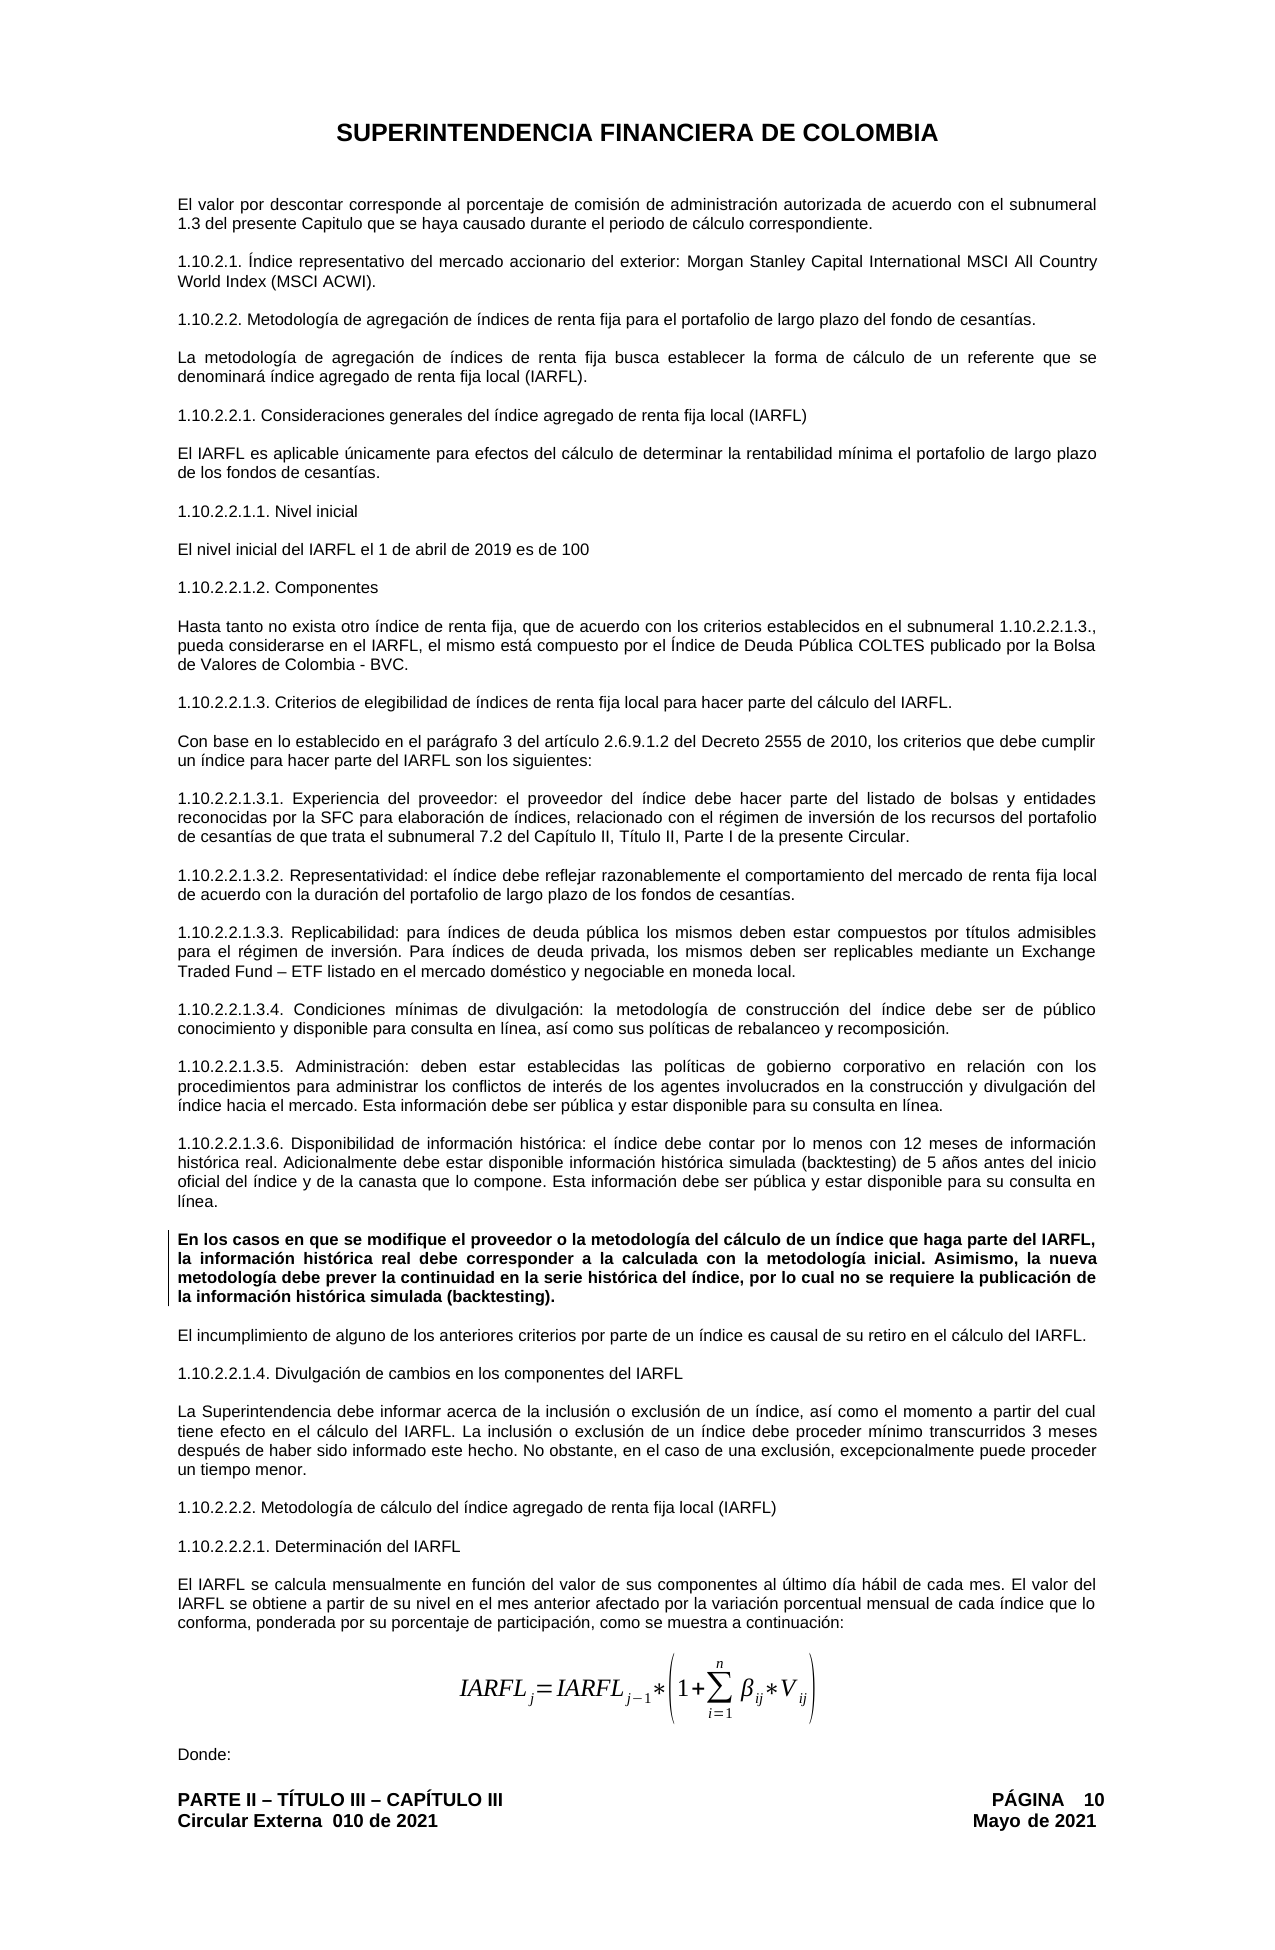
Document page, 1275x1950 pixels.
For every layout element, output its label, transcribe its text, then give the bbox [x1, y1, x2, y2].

text La Superintendencia debe informar acerca de la inclusión o exclusión de un índice, así como el momento a partir del cual tiene efecto en el cálculo del IARFL. La inclusión o exclusión de un índice debe proceder mínimo transcurridos 3 meses después de haber sido informado este hecho. No obstante, en el caso de una exclusión, excepcionalmente puede proceder un tiempo menor. [177, 1402, 1098, 1479]
text 1.10.2.2.1.3. Criterios de elegibilidad de índices de renta fija local para hacer parte del cálculo del IARFL. [177, 693, 1098, 712]
text 1.10.2.2.1.4. Divulgación de cambios en los componentes del IARFL [177, 1364, 1098, 1383]
text 1.10.2.2.1.3.2. Representatividad: el índice debe reflejar razonablemente el comportamiento del mercado de renta fija local de acuerdo con la duración del portafolio de largo plazo de los fondos de cesantías. [177, 866, 1098, 904]
text Hasta tanto no exista otro índice de renta fija, que de acuerdo con los criterios establecidos en el subnumeral 1.10.2.2.1.3., pueda considerarse en el IARFL, el mismo está compuesto por el Índice de Deuda Pública COLTES publicado por la Bolsa de Valores de Colombia - BVC. [177, 616, 1098, 674]
text El IARFL es aplicable únicamente para efectos del cálculo de determinar la rentabilidad mínima el portafolio de largo plazo de los fondos de cesantías. [177, 444, 1098, 482]
text Con base en lo establecido en el parágrafo 3 del artículo 2.6.9.1.2 del Decreto 2555 de 2010, los criterios que debe cumplir un índice para hacer parte del IARFL son los siguientes: [177, 731, 1098, 770]
text 1.10.2.2.2.1. Determinación del IARFL [177, 1536, 1098, 1556]
text 1.10.2.2.2. Metodología de cálculo del índice agregado de renta fija local (IARFL) [177, 1498, 1098, 1517]
text En los casos en que se modifique el proveedor o la metodología del cálculo de un índice que haga parte del IARFL, la información histórica real debe corresponder a la calculada con la metodología inicial. Asimismo, la nueva metodología debe prever la continuidad en la serie histórica del índice, por lo cual no se requiere la publicación de la información histórica simulada (backtesting). [177, 1230, 1098, 1306]
text 1.10.2.2.1.3.3. Replicabilidad: para índices de deuda pública los mismos deben estar compuestos por títulos admisibles para el régimen de inversión. Para índices de deuda privada, los mismos deben ser replicables mediante un Exchange Traded Fund – ETF listado en el mercado doméstico y negociable en moneda local. [177, 923, 1098, 981]
text La metodología de agregación de índices de renta fija busca establecer la forma de cálculo de un referente que se denominará índice agregado de renta fija local (IARFL). [177, 348, 1098, 386]
text El incumplimiento de alguno de los anteriores criterios por parte de un índice es causal de su retiro en el cálculo del IARFL. [177, 1326, 1098, 1345]
text 1.10.2.2.1. Consideraciones generales del índice agregado de renta fija local (IARFL) [177, 406, 1098, 425]
text 1.10.2.1. Índice representativo del mercado accionario del exterior: Morgan Stanley Capital International MSCI All Country World Index (MSCI ACWI). [177, 252, 1098, 291]
text 1.10.2.2.1.2. Componentes [177, 578, 1098, 597]
text 1.10.2.2.1.3.5. Administración: deben estar establecidas las políticas de gobierno corporativo en relación con los procedimientos para administrar los conflictos de interés de los agentes involucrados en la construcción y divulgación del índice hacia el mercado. Esta información debe ser pública y estar disponible para su consulta en línea. [177, 1057, 1098, 1115]
text El nivel inicial del IARFL el 1 de abril de 2019 es de 100 [177, 540, 1098, 559]
text 1.10.2.2.1.3.4. Condiciones mínimas de divulgación: la metodología de construcción del índice debe ser de público conocimiento y disponible para consulta en línea, así como sus políticas de rebalanceo y recomposición. [177, 1000, 1098, 1038]
text 1.10.2.2.1.3.6. Disponibilidad de información histórica: el índice debe contar por lo menos con 12 meses de información histórica real. Adicionalmente debe estar disponible información histórica simulada (backtesting) de 5 años antes del inicio oficial del índice y de la canasta que lo compone. Esta información debe ser pública y estar disponible para su consulta en línea. [177, 1134, 1098, 1211]
text Donde: [177, 1745, 1098, 1764]
text 1.10.2.2.1.1. Nivel inicial [177, 501, 1098, 521]
text El IARFL se calcula mensualmente en función del valor de sus componentes al último día hábil de cada mes. El valor del IARFL se obtiene a partir de su nivel en el mes anterior afectado por la variación porcentual mensual de cada índice que lo conforma, ponderada por su porcentaje de participación, como se muestra a continuación: [177, 1575, 1098, 1632]
text 1.10.2.2. Metodología de agregación de índices de renta fija para el portafolio de largo plazo del fondo de cesantías. [177, 310, 1098, 329]
text El valor por descontar corresponde al porcentaje de comisión de administración autorizada de acuerdo con el subnumeral 1.3 del presente Capitulo que se haya causado durante el periodo de cálculo correspondiente. [177, 195, 1098, 233]
text 1.10.2.2.1.3.1. Experiencia del proveedor: el proveedor del índice debe hacer parte del listado de bolsas y entidades reconocidas por la SFC para elaboración de índices, relacionado con el régimen de inversión de los recursos del portafolio de cesantías de que trata el subnumeral 7.2 del Capítulo II, Título II, Parte I de la presente Circular. [177, 789, 1098, 846]
